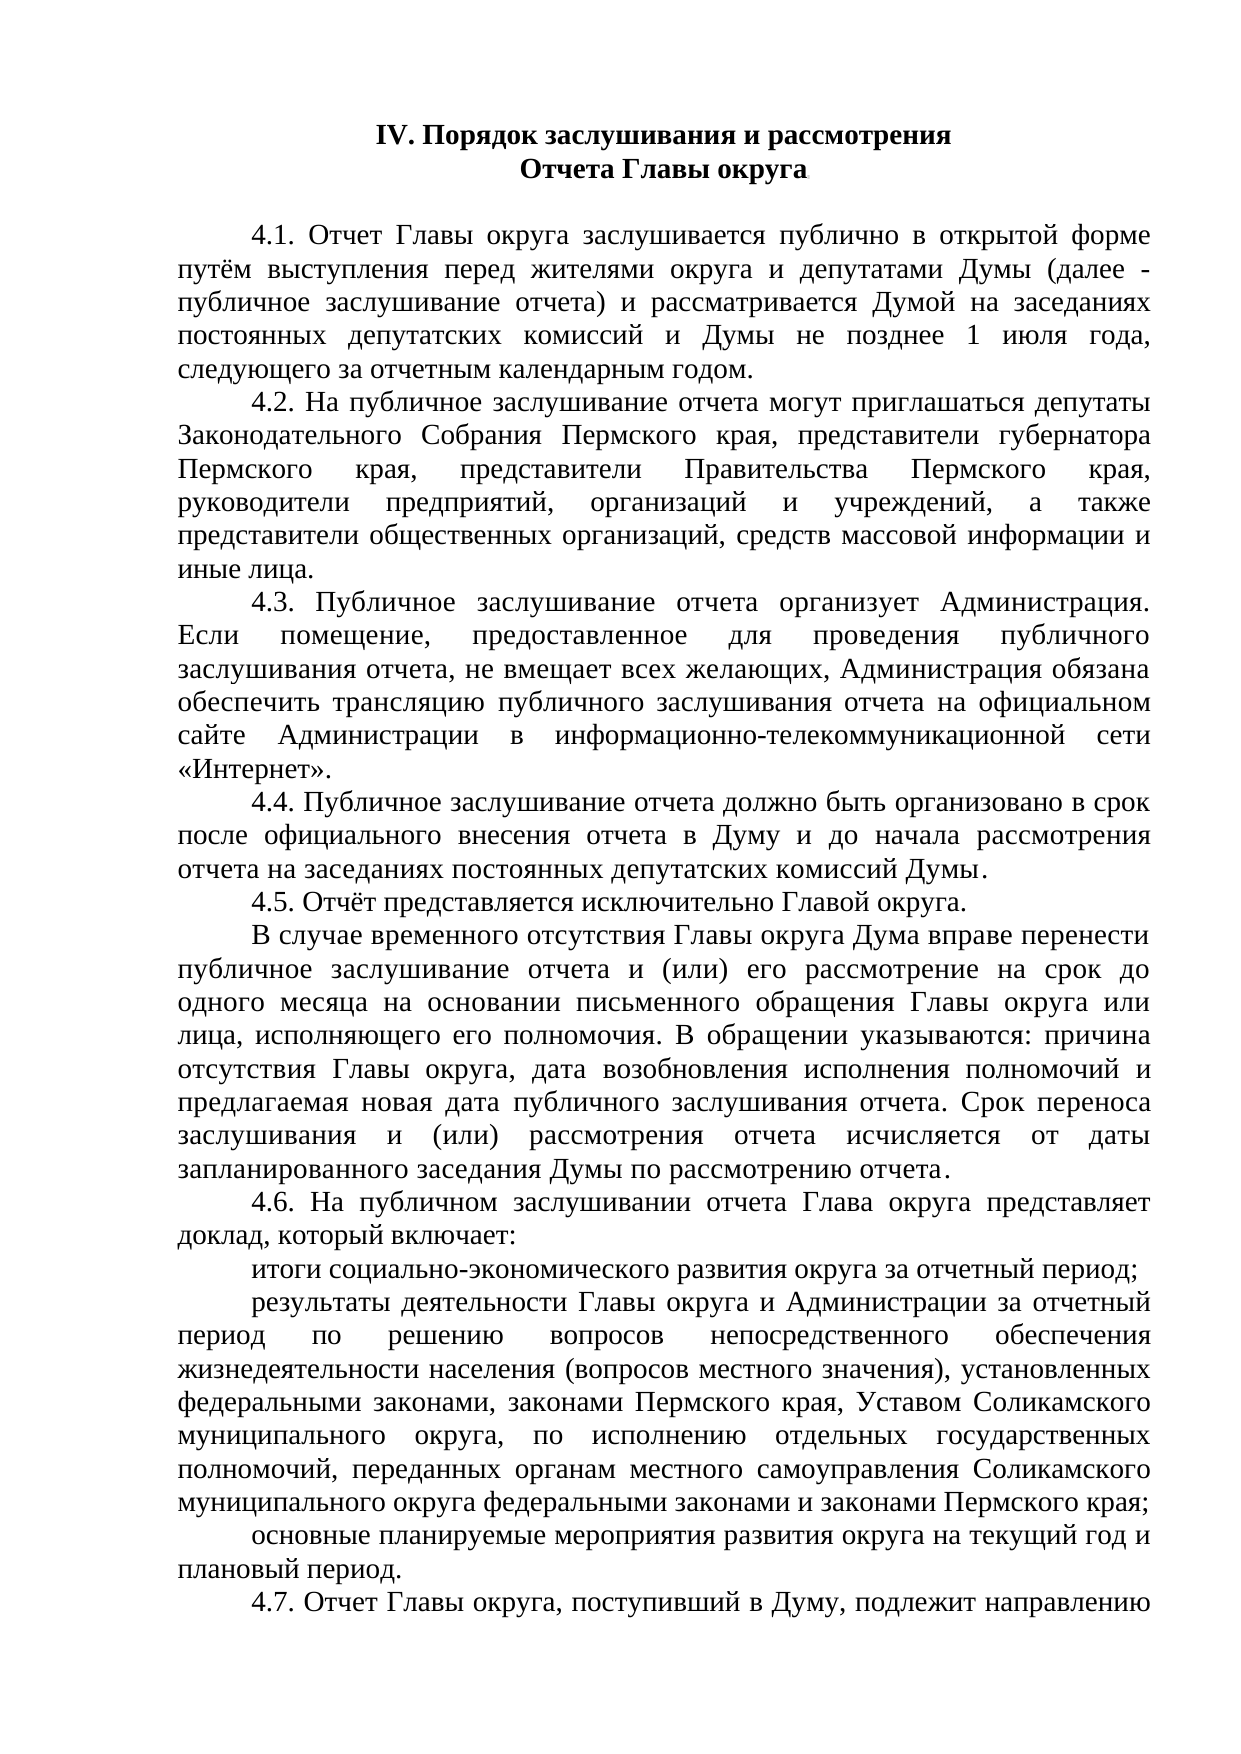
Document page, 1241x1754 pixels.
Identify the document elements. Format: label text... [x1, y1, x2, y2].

text 4.6. На публичном заслушивании отчета Глава округа представляет доклад, который включает: [177, 1185, 1152, 1251]
text Отчета Главы округа [177, 151, 1152, 185]
text результаты деятельности Главы округа и Администрации за отчетный период по решению вопросов непосредственного обеспечения жизнедеятельности населения (вопросов местного значения), установленных федеральными законами, законами Пермского края, Уставом Соликамского муниципального округа, по исполнению отдельных государственных полномочий, переданных органам местного самоуправления Соликамского муниципального округа федеральными законами и законами Пермского края; [177, 1285, 1152, 1518]
text 4.4. Публичное заслушивание отчета должно быть организовано в срок после официального внесения отчета в Думу и до начала рассмотрения отчета на заседаниях постоянных депутатских комиссий Думы. [177, 785, 1152, 851]
text 4.3. Публичное заслушивание отчета организует Администрация. Если помещение, предоставленное для проведения публичного заслушивания отчета, не вмещает всех желающих, Администрация обязана обеспечить трансляцию публичного заслушивания отчета на официальном сайте Администрации в информационно-телекоммуникационной сети «Интернет». [177, 684, 1152, 785]
text В случае временного отсутствия Главы округа Дума вправе перенести публичное заслушивание отчета и (или) его рассмотрение на срок до одного месяца на основании письменного обращения Главы округа или лица, исполняющего его полномочия. В обращении указываются: причина отсутствия Главы округа, дата возобновления исполнения полномочий и предлагаемая новая дата публичного заслушивания отчета. Срок переноса заслушивания и (или) рассмотрения отчета исчисляется от даты запланированного заседания Думы по рассмотрению отчета. [177, 1151, 1152, 1185]
text IV. Порядок заслушивания и рассмотрения [177, 118, 1150, 151]
text итоги социально-экономического развития округа за отчетный период; [177, 1251, 1152, 1285]
text 4.1. Отчет Главы округа заслушивается публично в открытой форме путём выступления перед жителями округа и депутатами Думы (далее - публичное заслушивание отчета) и рассматривается Думой на заседаниях постоянных депутатских комиссий и Думы не позднее 1 июля года, следующего за отчетным календарным годом. [177, 218, 1152, 385]
text 4.2. На публичное заслушивание отчета могут приглашаться депутаты Законодательного Собрания Пермского края, представители губернатора Пермского края, представители Правительства Пермского края, руководители предприятий, организаций и учреждений, а также представители общественных организаций, средств массовой информации и иные лица. [177, 385, 1152, 585]
text 4.4. Публичное заслушивание отчета должно быть организовано в срок после официального внесения отчета в Думу и до начала рассмотрения отчета на заседаниях постоянных депутатских комиссий Думы. [177, 851, 1152, 885]
text В случае временного отсутствия Главы округа Дума вправе перенести публичное заслушивание отчета и (или) его рассмотрение на срок до одного месяца на основании письменного обращения Главы округа или лица, исполняющего его полномочия. В обращении указываются: причина отсутствия Главы округа, дата возобновления исполнения полномочий и предлагаемая новая дата публичного заслушивания отчета. Срок переноса заслушивания и (или) рассмотрения отчета исчисляется от даты запланированного заседания Думы по рассмотрению отчета. [177, 918, 1152, 1118]
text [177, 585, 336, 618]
text основные планируемые мероприятия развития округа на текущий год и плановый период. [177, 1518, 1152, 1585]
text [177, 1585, 1152, 1618]
text 4.5. Отчёт представляется исключительно Главой округа. [177, 885, 1152, 918]
